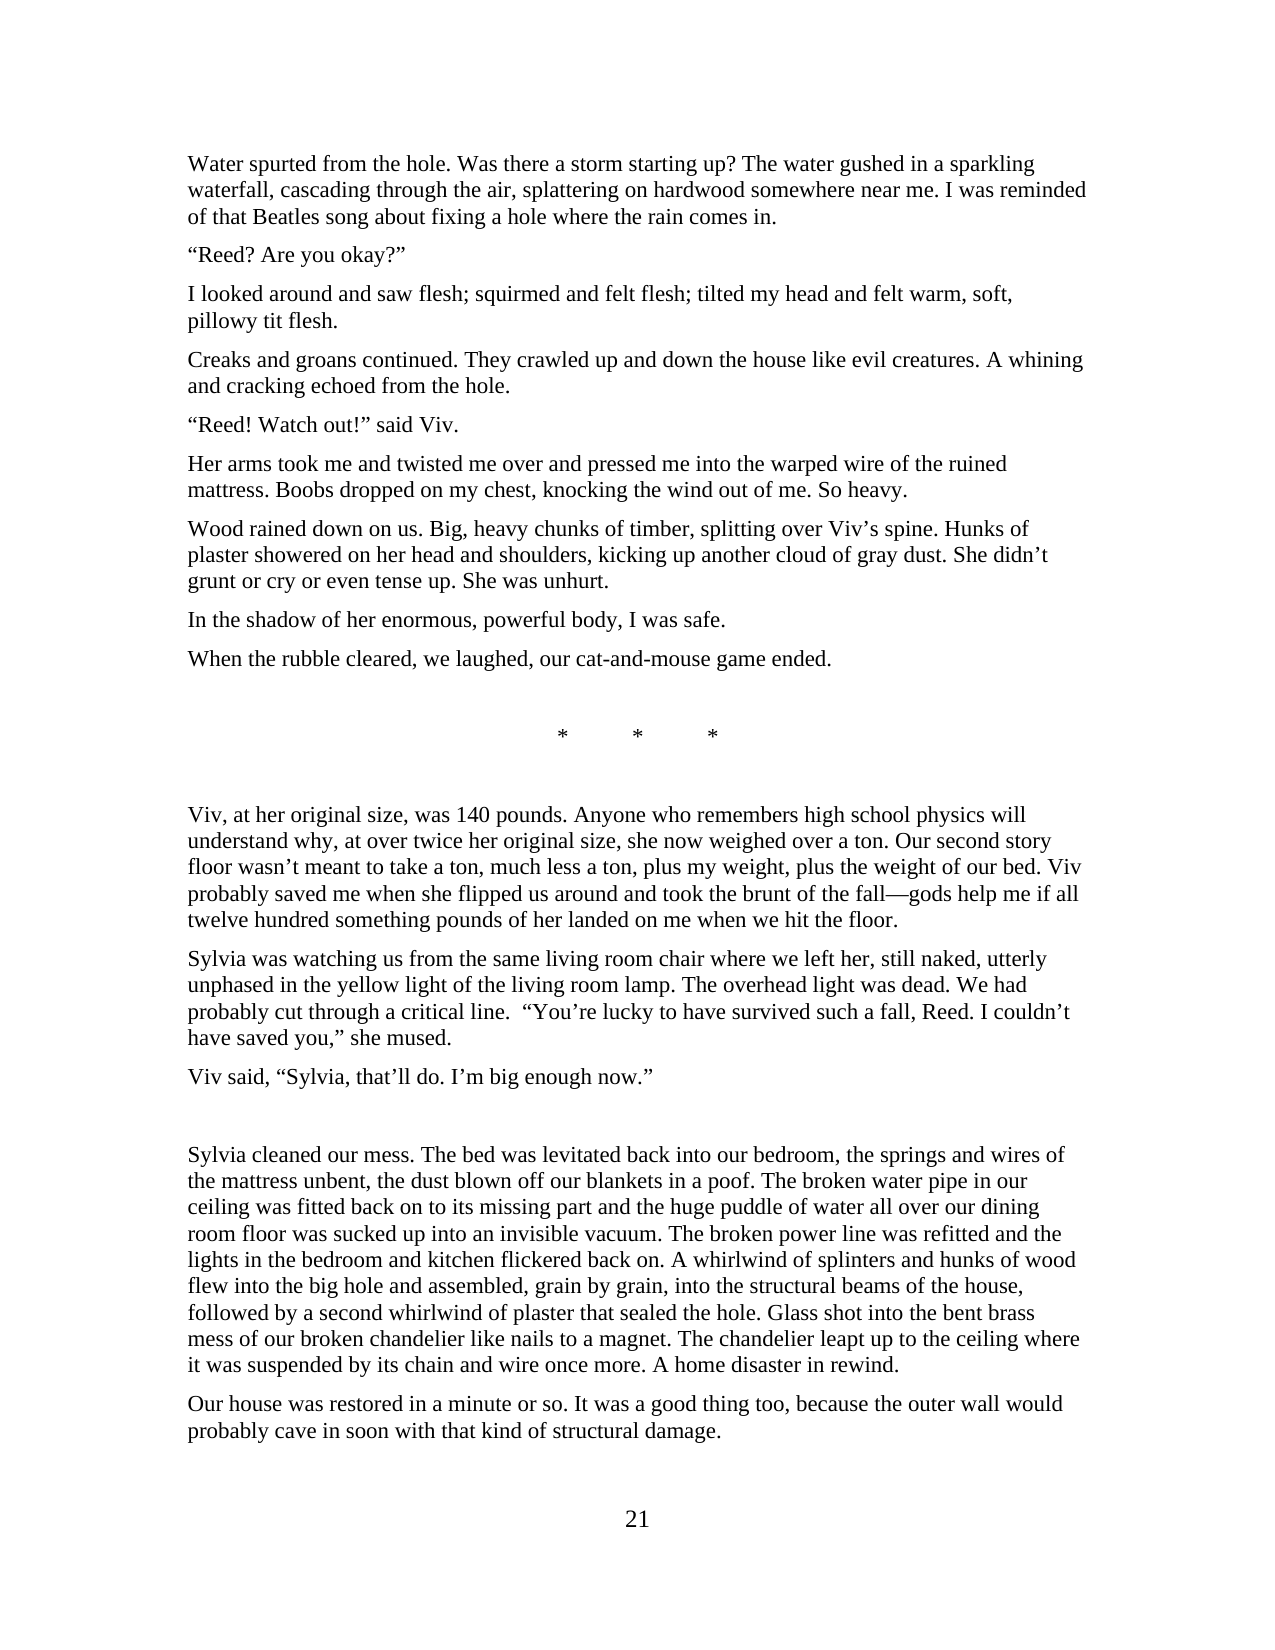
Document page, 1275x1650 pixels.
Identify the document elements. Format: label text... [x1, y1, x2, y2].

text Viv said, “Sylvia, that’ll do. I’m big enough now.” [187, 1063, 1087, 1089]
text Her arms took me and twisted me over and pressed me into the warped wire of the ruined mattress. Boobs dropped on my chest, knocking the wind out of me. So heavy. [187, 450, 1087, 502]
text Creaks and groans continued. They crawled up and down the house like evil creatures. A whining and cracking echoed from the hole. [187, 346, 1087, 398]
text Water spurted from the hole. Was there a storm starting up? The water gushed in a sparkling waterfall, cascading through the air, splattering on hardwood somewhere near me. I was reminded of that Beatles song about fixing a hole where the rain comes in. [187, 150, 1087, 229]
text Sylvia cleaned our mess. The bed was levitated back into our bedroom, the springs and wires of the mattress unbent, the dust blown off our blankets in a poof. The broken water pipe in our ceiling was fitted back on to its missing part and the huge puddle of water all over our dining room floor was sucked up into an invisible vacuum. The broken power line was refitted and the lights in the bedroom and kitchen flickered back on. A whirlwind of splinters and hunks of wood flew into the big hole and assembled, grain by grain, into the structural beams of the house, followed by a second whirlwind of plaster that sealed the hole. Glass shot into the bent brass mess of our broken chandelier like nails to a magnet. The chandelier leapt up to the ceiling where it was suspended by its chain and wire once more. A home disaster in rewind. [187, 1141, 1087, 1378]
text In the shadow of her enormous, powerful body, I was safe. [187, 606, 1087, 633]
text “Reed? Are you okay?” [187, 242, 1087, 268]
text Sylvia was watching us from the same living room chair where we left her, still naked, utterly unphased in the yellow light of the living room lamp. The overhead light was dead. We had probably cut through a critical line. “You’re lucky to have survived such a fall, Reed. I couldn’t have saved you,” she mused. [187, 945, 1087, 1050]
text * * * [187, 723, 1087, 749]
text I looked around and saw flesh; squirmed and felt flesh; tilted my head and felt warm, soft, pillowy tit flesh. [187, 280, 1087, 333]
text When the rubble cleared, we laughed, our cat-and-mouse game ended. [187, 645, 1087, 672]
text “Reed! Watch out!” said Viv. [187, 411, 1087, 437]
text Viv, at her original size, was 140 pounds. Anyone who remembers high school physics will understand why, at over twice her original size, she now weighed over a ton. Our second story floor wasn’t meant to take a ton, much less a ton, plus my weight, plus the weight of our bed. Viv probably saved me when she flipped us around and took the brunt of the fall—gods help me if all twelve hundred something pounds of her landed on me when we hit the floor. [187, 801, 1087, 932]
text Our house was restored in a minute or so. It was a good thing too, because the outer wall would probably cave in soon with that kind of structural damage. [187, 1390, 1087, 1443]
text Wood rained down on us. Big, heavy chunks of timber, splitting over Viv’s spine. Hunks of plaster showered on her head and shoulders, kicking up another cloud of gray dust. She didn’t grunt or cry or even tense up. She was unhurt. [187, 515, 1087, 594]
